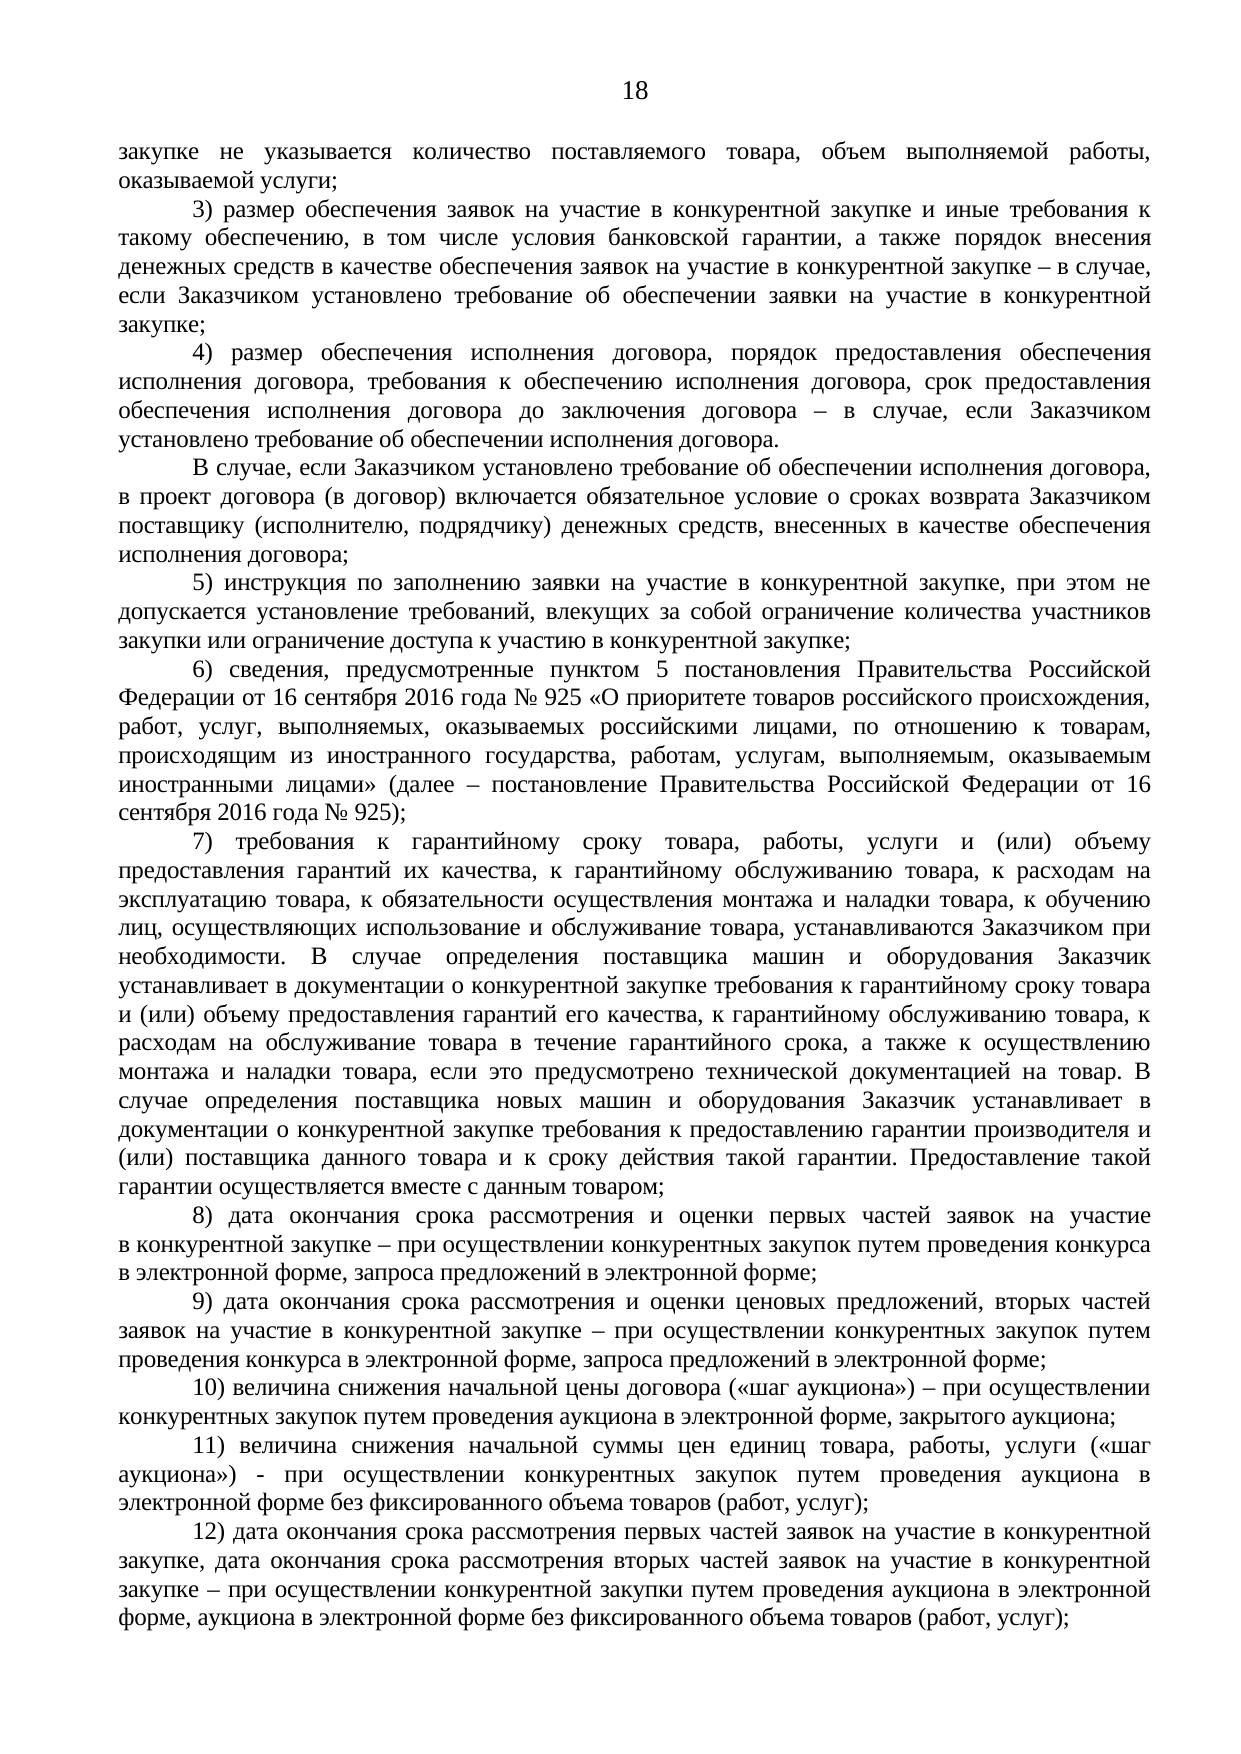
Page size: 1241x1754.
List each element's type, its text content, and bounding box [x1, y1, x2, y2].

text 7) требования к гарантийному сроку товара, работы, услуги и (или) объему предоставления гарантий их качества, к гарантийному обслуживанию товара, к расходам на эксплуатацию товара, к обязательности осуществления монтажа и наладки товара, к обучению лиц, осуществляющих использование и обслуживание товара, устанавливаются Заказчиком при необходимости. В случае определения поставщика машин и оборудования Заказчик устанавливает в документации о конкурентной закупке требования к гарантийному сроку товара и (или) объему предоставления гарантий его качества, к гарантийному обслуживанию товара, к расходам на обслуживание товара в течение гарантийного срока, а также к осуществлению монтажа и наладки товара, если это предусмотрено технической документацией на товар. В случае определения поставщика новых машин и оборудования Заказчик устанавливает в документации о конкурентной закупке требования к предоставлению гарантии производителя и (или) поставщика данного товара и к сроку действия такой гарантии. Предоставление такой гарантии осуществляется вместе с данным товаром; [118, 826, 1152, 1200]
text 4) размер обеспечения исполнения договора, порядок предоставления обеспечения исполнения договора, требования к обеспечению исполнения договора, срок предоставления обеспечения исполнения договора до заключения договора – в случае, если Заказчиком установлено требование об обеспечении исполнения договора. [118, 337, 1152, 452]
text 3) размер обеспечения заявок на участие в конкурентной закупке и иные требования к такому обеспечению, в том числе условия банковской гарантии, а также порядок внесения денежных средств в качестве обеспечения заявок на участие в конкурентной закупке – в случае, если Заказчиком установлено требование об обеспечении заявки на участие в конкурентной закупке; [118, 194, 1152, 337]
text 9) дата окончания срока рассмотрения и оценки ценовых предложений, вторых частей заявок на участие в конкурентной закупке – при осуществлении конкурентных закупок путем проведения конкурса в электронной форме, запроса предложений в электронной форме; [118, 1286, 1152, 1372]
text 12) дата окончания срока рассмотрения первых частей заявок на участие в конкурентной закупке, дата окончания срока рассмотрения вторых частей заявок на участие в конкурентной закупке – при осуществлении конкурентной закупки путем проведения аукциона в электронной форме, аукциона в электронной форме без фиксированного объема товаров (работ, услуг); [118, 1516, 1152, 1631]
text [118, 136, 1152, 194]
text 8) дата окончания срока рассмотрения и оценки первых частей заявок на участие в конкурентной закупке – при осуществлении конкурентных закупок путем проведения конкурса в электронной форме, запроса предложений в электронной форме; [118, 1200, 1152, 1286]
text В случае, если Заказчиком установлено требование об обеспечении исполнения договора, в проект договора (в договор) включается обязательное условие о сроках возврата Заказчиком поставщику (исполнителю, подрядчику) денежных средств, внесенных в качестве обеспечения исполнения договора; [118, 452, 1152, 567]
text 11) величина снижения начальной суммы цен единиц товара, работы, услуги («шаг аукциона») - при осуществлении конкурентных закупок путем проведения аукциона в электронной форме без фиксированного объема товаров (работ, услуг); [118, 1430, 1152, 1516]
text 5) инструкция по заполнению заявки на участие в конкурентной закупке, при этом не допускается установление требований, влекущих за собой ограничение количества участников закупки или ограничение доступа к участию в конкурентной закупке; [118, 567, 1152, 654]
text 10) величина снижения начальной цены договора («шаг аукциона») – при осуществлении конкурентных закупок путем проведения аукциона в электронной форме, закрытого аукциона; [118, 1372, 1152, 1430]
text 6) сведения, предусмотренные пунктом 5 постановления Правительства Российской Федерации от 16 сентября 2016 года № 925 «О приоритете товаров российского происхождения, работ, услуг, выполняемых, оказываемых российскими лицами, по отношению к товарам, происходящим из иностранного государства, работам, услугам, выполняемым, оказываемым иностранными лицами» (далее – постановление Правительства Российской Федерации от 16 сентября 2016 года № 925); [118, 654, 1152, 826]
